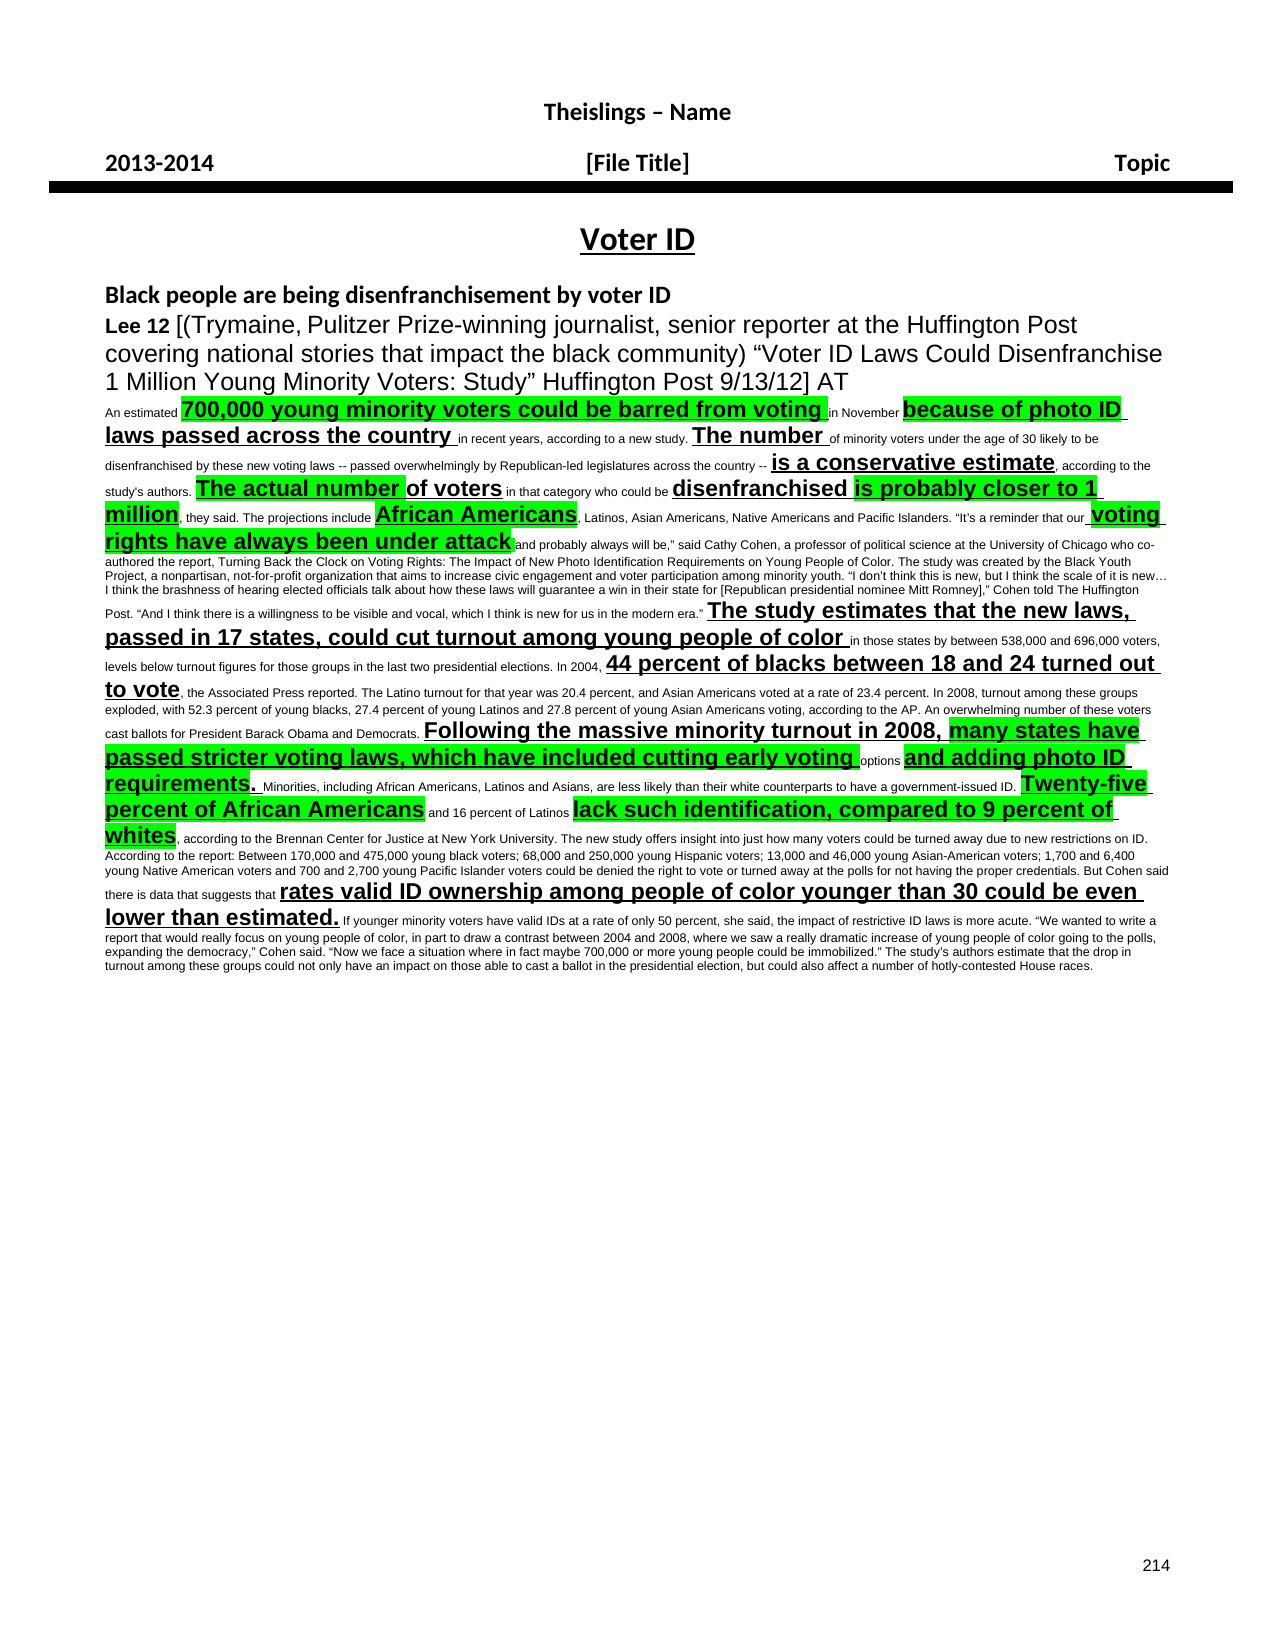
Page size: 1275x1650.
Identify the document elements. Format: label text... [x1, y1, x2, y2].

subtitle Voter ID [105, 218, 1170, 258]
text Lee 12 [(Trymaine, Pulitzer Prize-winning journalist, senior reporter at the Huffington Post covering national stories that impact the black community) “Voter ID Laws Could Disenfranchise 1 Million Young Minority Voters: Study” Huffington Post 9/13/12] AT [105, 310, 1170, 396]
text An estimated 700,000 young minority voters could be barred from voting in November because of photo ID laws passed across the country in recent years, according to a new study. The number of minority voters under the age of 30 likely to be disenfranchised by these new voting laws -- passed overwhelmingly by Republican-led legislatures across the country -- is a conservative estimate, according to the study's authors. The actual number of voters in that category who could be disenfranchised is probably closer to 1 million, they said. The projections include African Americans, Latinos, Asian Americans, Native Americans and Pacific Islanders. “It’s a reminder that our voting rights have always been under attack and probably always will be,” said Cathy Cohen, a professor of political science at the University of Chicago who co-authored the report, Turning Back the Clock on Voting Rights: The Impact of New Photo Identification Requirements on Young People of Color. The study was created by the Black Youth Project, a nonpartisan, not-for-profit organization that aims to increase civic engagement and voter participation among minority youth. “I don’t think this is new, but I think the scale of it is new… I think the brashness of hearing elected officials talk about how these laws will guarantee a win in their state for [Republican presidential nominee Mitt Romney],” Cohen told The Huffington Post. “And I think there is a willingness to be visible and vocal, which I think is new for us in the modern era.” The study estimates that the new laws, passed in 17 states, could cut turnout among young people of color in those states by between 538,000 and 696,000 voters, levels below turnout figures for those groups in the last two presidential elections. In 2004, 44 percent of blacks between 18 and 24 turned out to vote, the Associated Press reported. The Latino turnout for that year was 20.4 percent, and Asian Americans voted at a rate of 23.4 percent. In 2008, turnout among these groups exploded, with 52.3 percent of young blacks, 27.4 percent of young Latinos and 27.8 percent of young Asian Americans voting, according to the AP. An overwhelming number of these voters cast ballots for President Barack Obama and Democrats. Following the massive minority turnout in 2008, many states have passed stricter voting laws, which have included cutting early voting options and adding photo ID requirements. Minorities, including African Americans, Latinos and Asians, are less likely than their white counterparts to have a government-issued ID. Twenty-five percent of African Americans and 16 percent of Latinos lack such identification, compared to 9 percent of whites, according to the Brennan Center for Justice at New York University. The new study offers insight into just how many voters could be turned away due to new restrictions on ID. According to the report: Between 170,000 and 475,000 young black voters; 68,000 and 250,000 young Hispanic voters; 13,000 and 46,000 young Asian-American voters; 1,700 and 6,400 young Native American voters and 700 and 2,700 young Pacific Islander voters could be denied the right to vote or turned away at the polls for not having the proper credentials. But Cohen said there is data that suggests that rates valid ID ownership among people of color younger than 30 could be even lower than estimated. If younger minority voters have valid IDs at a rate of only 50 percent, she said, the impact of restrictive ID laws is more acute. “We wanted to write a report that would really focus on young people of color, in part to draw a contrast between 2004 and 2008, where we saw a really dramatic increase of young people of color going to the polls, expanding the democracy,” Cohen said. “Now we face a situation where in fact maybe 700,000 or more young people could be immobilized.” The study’s authors estimate that the drop in turnout among these groups could not only have an impact on those able to cast a ballot in the presidential election, but could also affect a number of hotly-contested House races. [105, 396, 1170, 973]
subtitle Black people are being disenfranchisement by voter ID [105, 279, 1170, 310]
